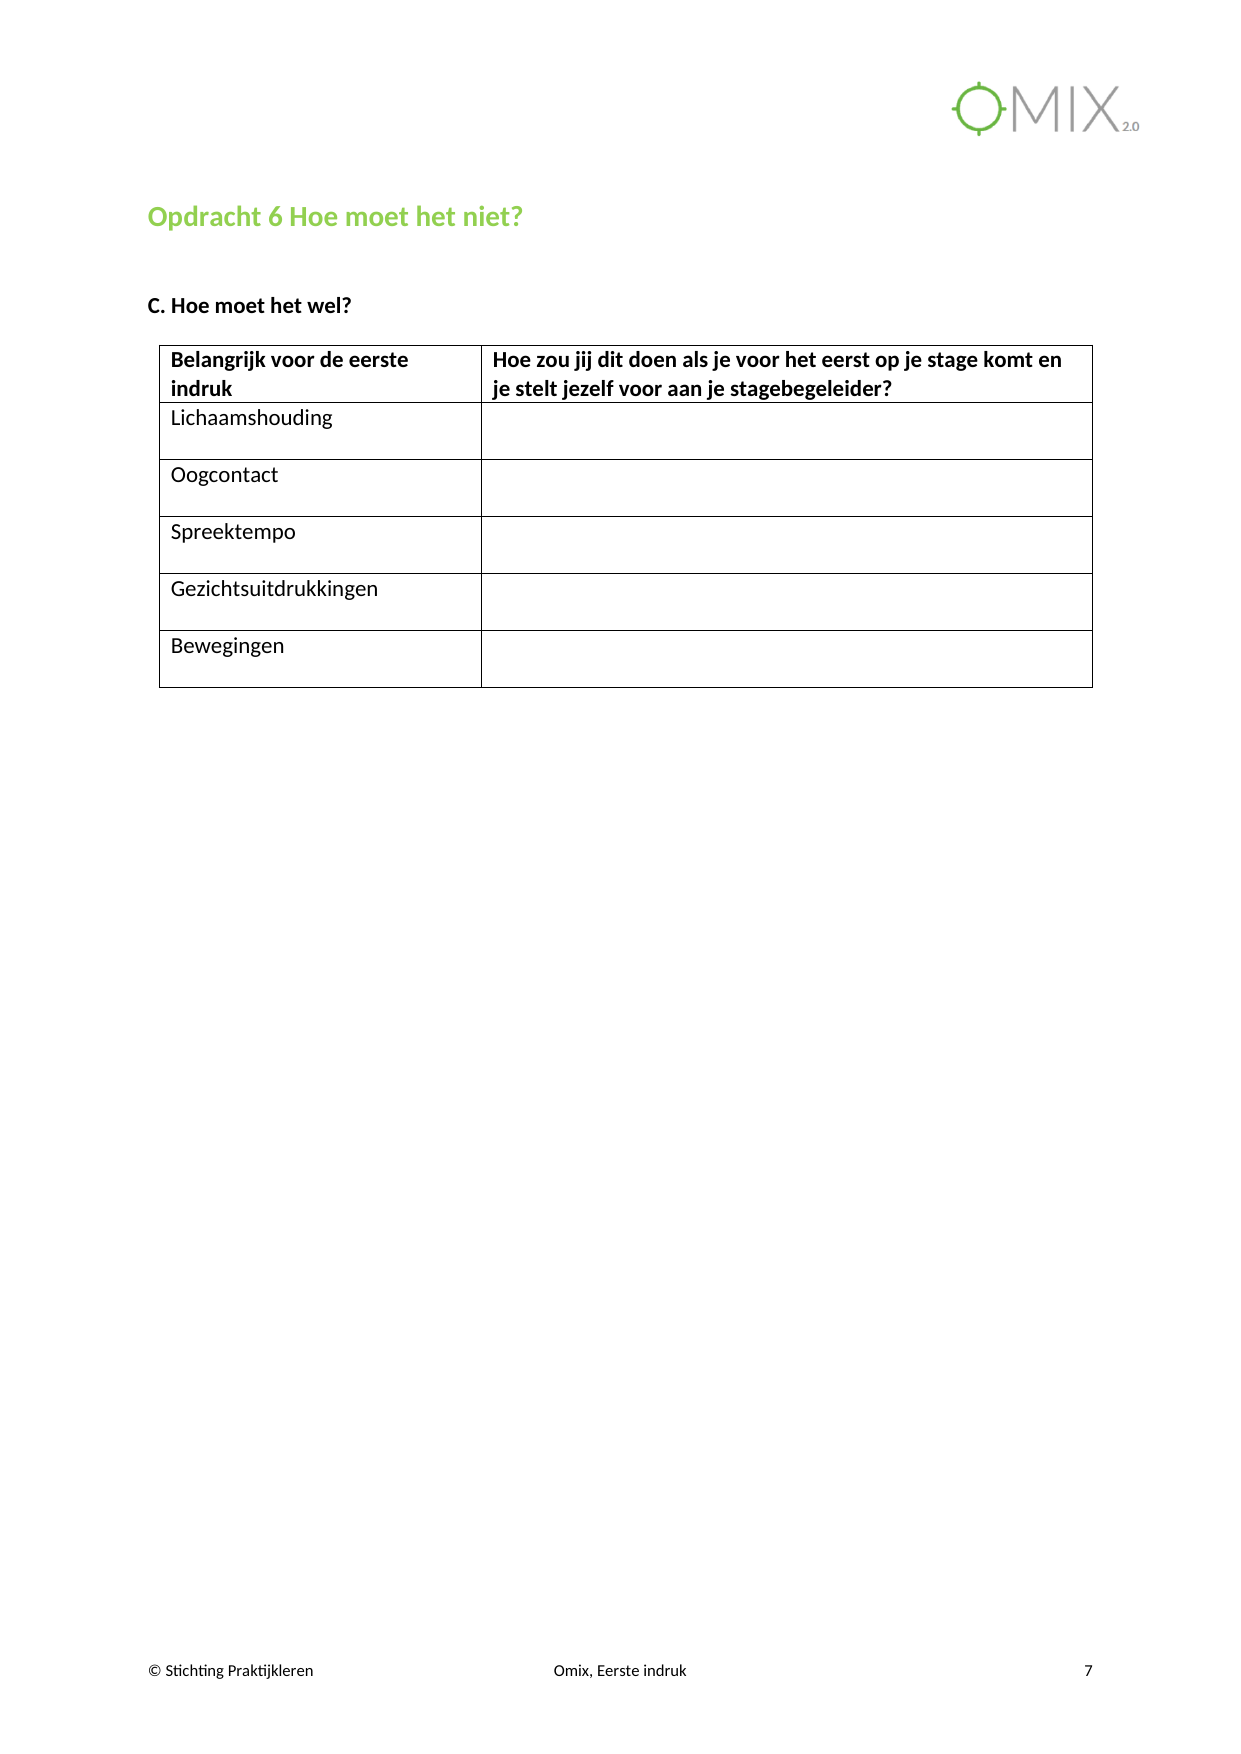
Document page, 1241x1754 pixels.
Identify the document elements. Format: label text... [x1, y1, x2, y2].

table_cell [482, 403, 1092, 459]
table_cell [482, 517, 1092, 573]
table_cell Spreektempo [160, 517, 481, 573]
table_header Belangrijk voor de eerste indruk [160, 346, 481, 402]
picture [947, 78, 1146, 137]
table_cell Oogcontact [160, 460, 481, 516]
table_cell Bewegingen [160, 631, 481, 687]
subtitle Opdracht 6 Hoe moet het niet? [148, 198, 1093, 233]
table_cell Gezichtsuitdrukkingen [160, 574, 481, 630]
table_header Hoe zou jij dit doen als je voor het eerst op je stage komt en je stelt jezelf voor aan je stagebegeleider? [482, 346, 1092, 402]
table_cell Lichaamshouding [160, 403, 481, 459]
text C. Hoe moet het wel? [148, 292, 1093, 319]
table_cell [482, 574, 1092, 630]
table_cell [482, 460, 1092, 516]
table_cell [482, 631, 1092, 687]
